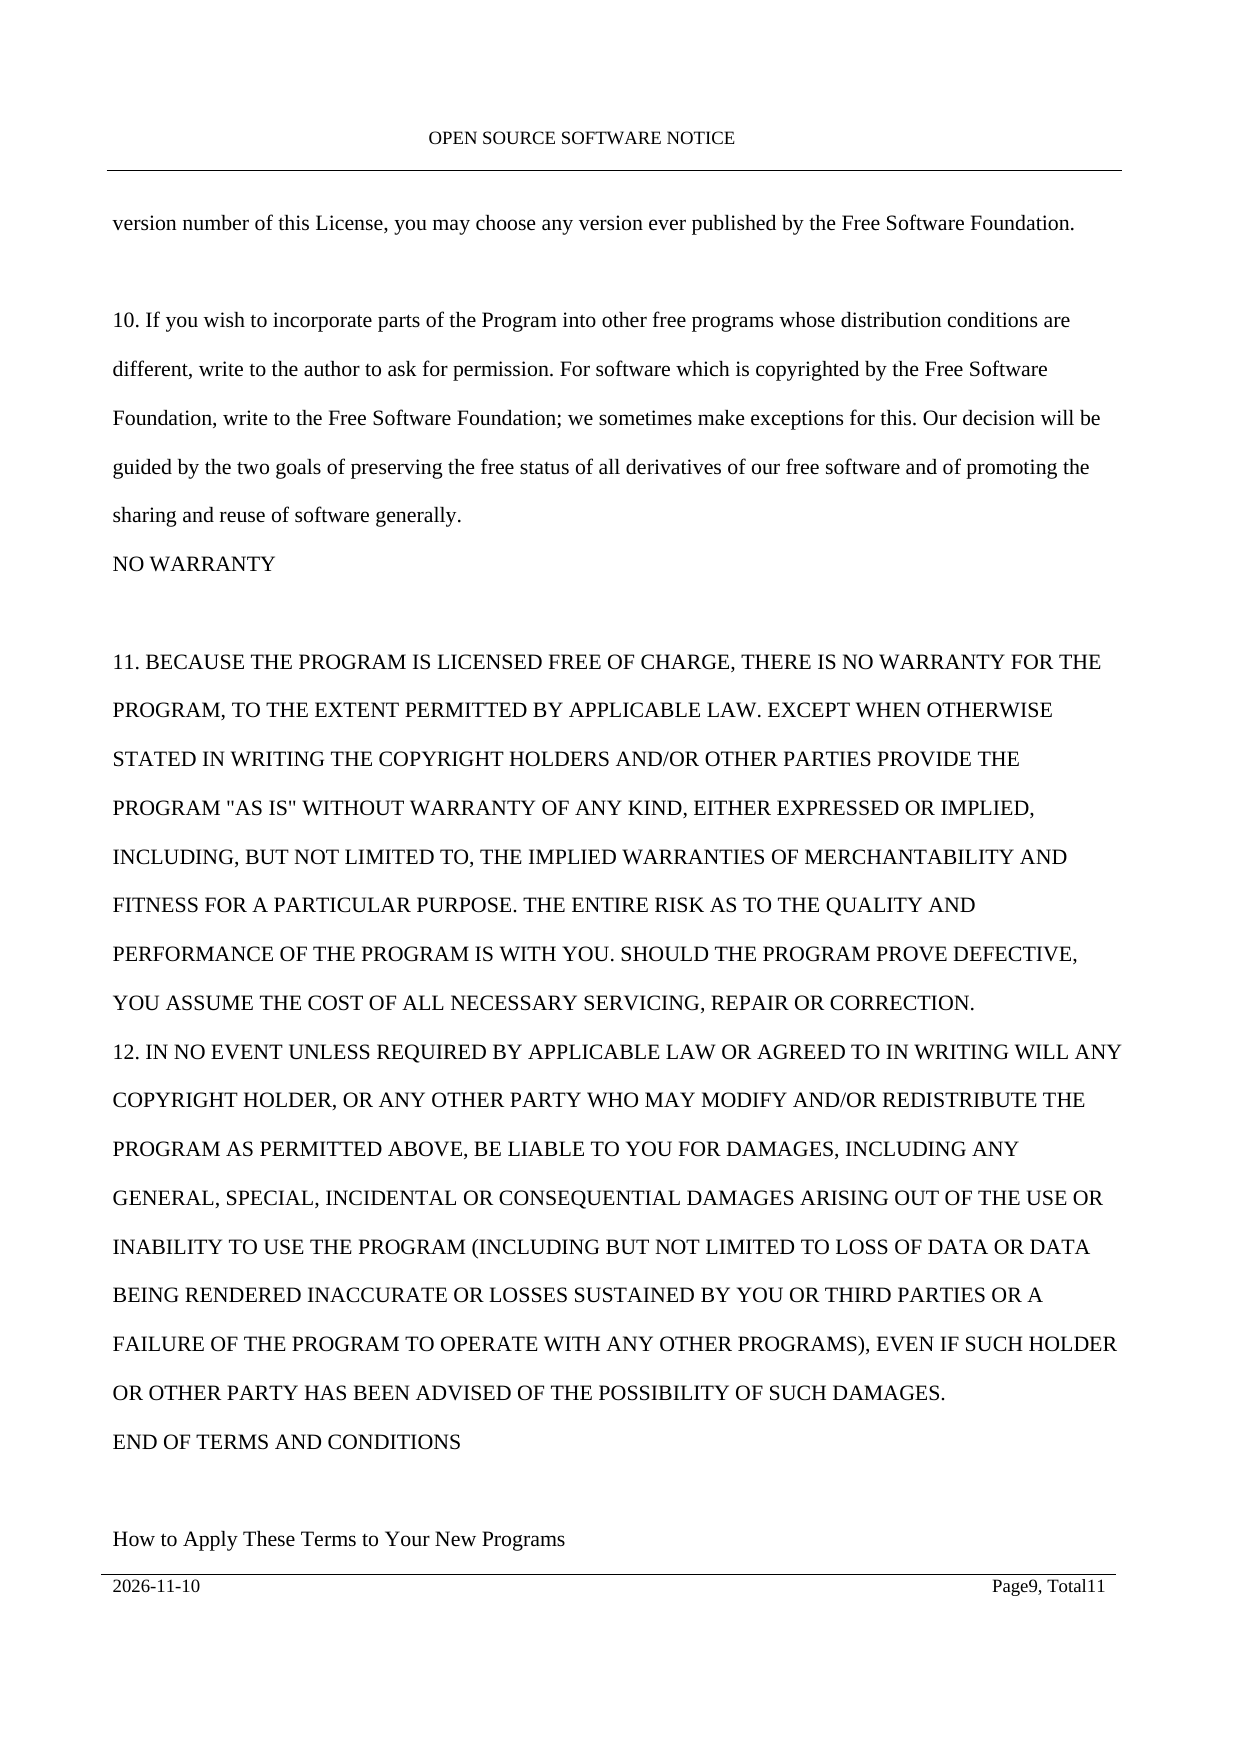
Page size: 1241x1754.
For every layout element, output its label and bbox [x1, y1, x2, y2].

text [112, 206, 1128, 1555]
